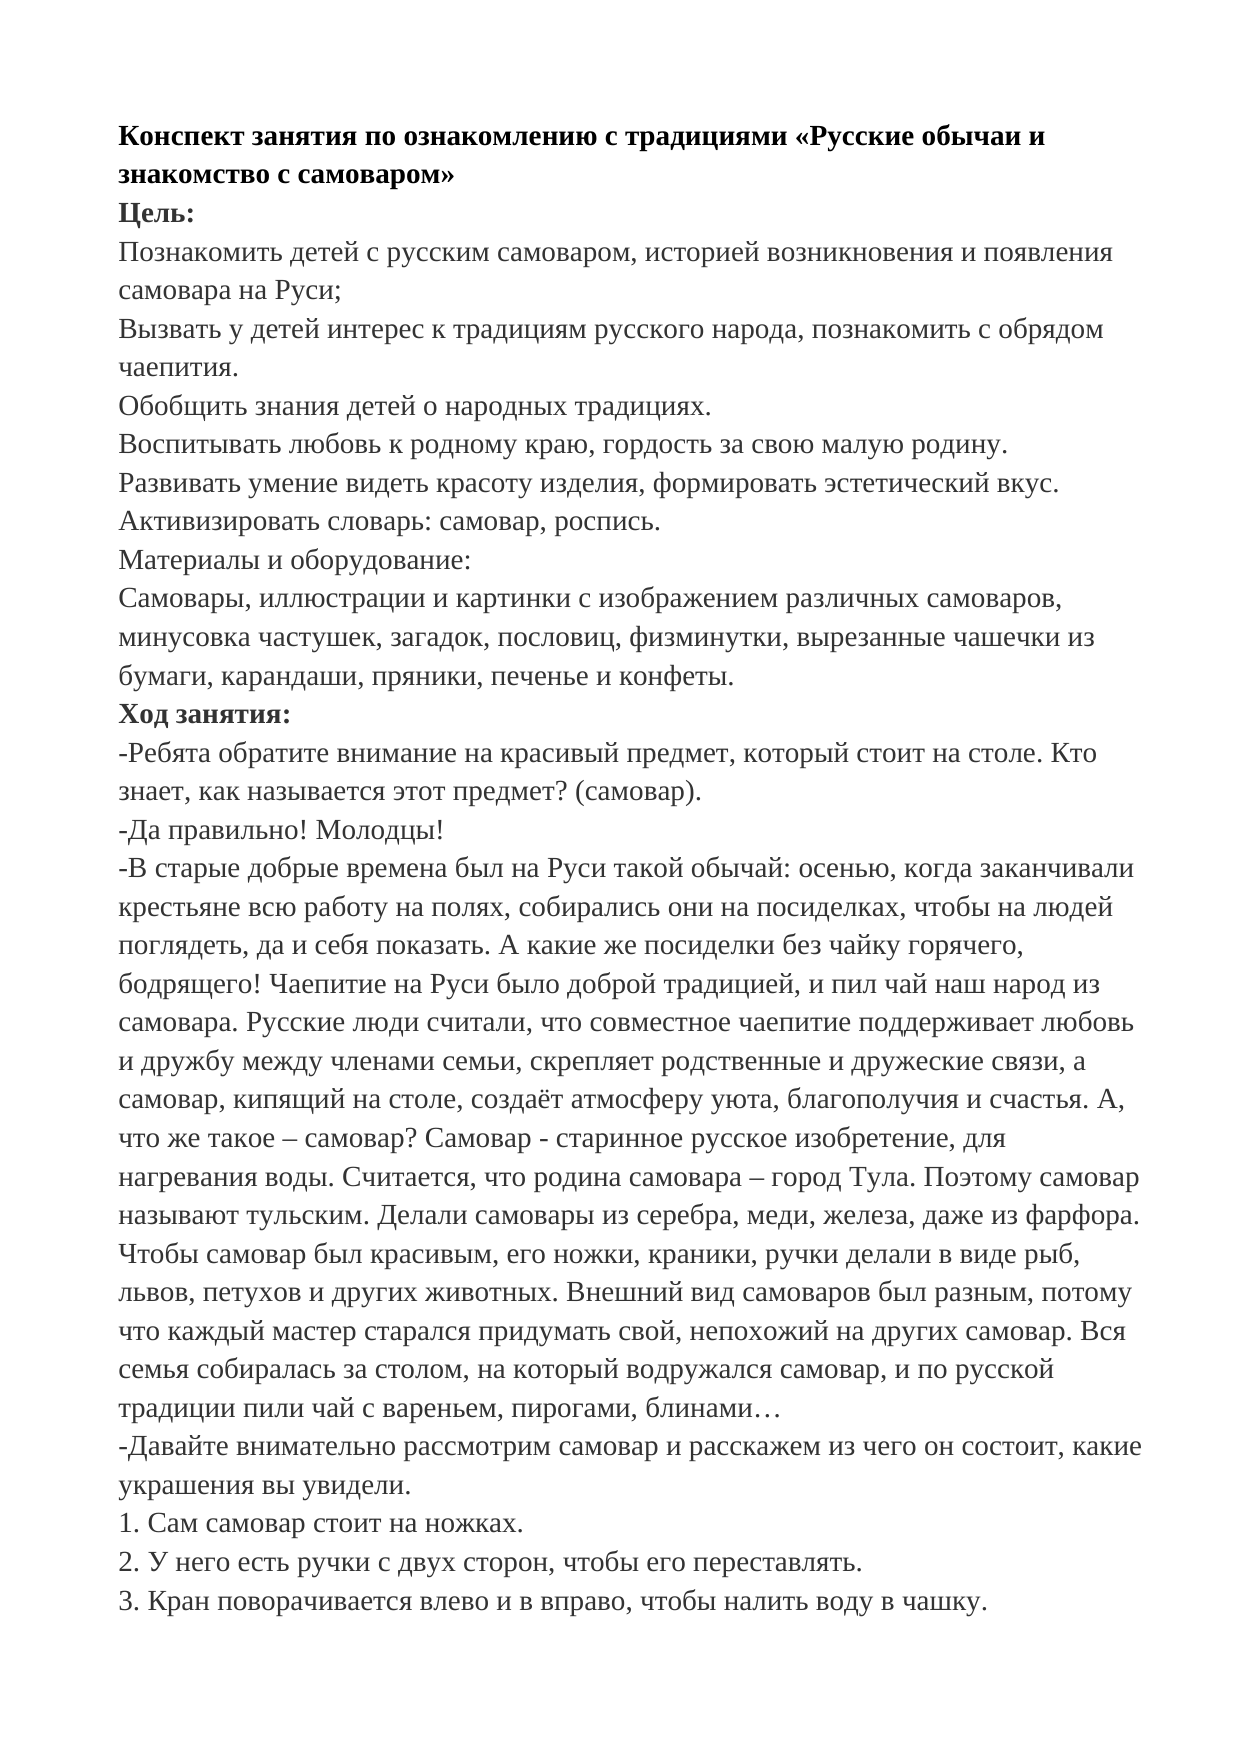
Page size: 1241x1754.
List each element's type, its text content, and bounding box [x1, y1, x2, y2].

text -Ребята обратите внимание на красивый предмет, который стоит на столе. Кто знает, как называется этот предмет? (самовар). [118, 735, 1152, 807]
text Познакомить детей с русским самоваром, историей возникновения и появления самовара на Руси; [118, 234, 1152, 306]
text -Давайте внимательно рассмотрим самовар и расскажем из чего он состоит, какие украшения вы увидели. [118, 1428, 1152, 1501]
text Обобщить знания детей о народных традициях. [118, 388, 1152, 421]
text 3. Кран поворачивается влево и в вправо, чтобы налить воду в чашку. [118, 1583, 1152, 1616]
text Цель: [118, 195, 1152, 229]
text Конспект занятия по ознакомлению с традициями «Русские обычаи и знакомство с самоваром» [118, 118, 1152, 190]
text Самовары, иллюстрации и картинки с изображением различных самоваров, минусовка частушек, загадок, пословиц, физминутки, вырезанные чашечки из бумаги, карандаши, пряники, печенье и конфеты. [118, 581, 1152, 691]
text Воспитывать любовь к родному краю, гордость за свою малую родину. [118, 426, 1152, 460]
text 1. Сам самовар стоит на ножках. [118, 1506, 1152, 1539]
text Развивать умение видеть красоту изделия, формировать эстетический вкус. [118, 465, 1152, 498]
text 2. У него есть ручки с двух сторон, чтобы его переставлять. [118, 1544, 1152, 1578]
text Активизировать словарь: самовар, роспись. [118, 503, 1152, 537]
text Ход занятия: [118, 696, 1152, 730]
text -Да правильно! Молодцы! [118, 812, 1152, 845]
text -В старые добрые времена был на Руси такой обычай: осенью, когда заканчивали крестьяне всю работу на полях, собирались они на посиделках, чтобы на людей поглядеть, да и себя показать. А какие же посиделки без чайку горячего, бодрящего! Чаепитие на Руси было доброй традицией, и пил чай наш народ из самовара. Русские люди считали, что совместное чаепитие поддерживает любовь и дружбу между членами семьи, скрепляет родственные и дружеские связи, а самовар, кипящий на столе, создаёт атмосферу уюта, благополучия и счастья. А, что же такое – самовар? Самовар - старинное русское изобретение, для нагревания воды. Считается, что родина самовара – город Тула. Поэтому самовар называют тульским. Делали самовары из серебра, меди, железа, даже из фарфора. Чтобы самовар был красивым, его ножки, краники, ручки делали в виде рыб, львов, петухов и других животных. Внешний вид самоваров был разным, потому что каждый мастер старался придумать свой, непохожий на других самовар. Вся семья собиралась за столом, на который водружался самовар, и по русской традиции пили чай с вареньем, пирогами, блинами… [118, 850, 1152, 1423]
text Материалы и оборудование: [118, 542, 1152, 576]
text Вызвать у детей интерес к традициям русского народа, познакомить с обрядом чаепития. [118, 311, 1152, 383]
